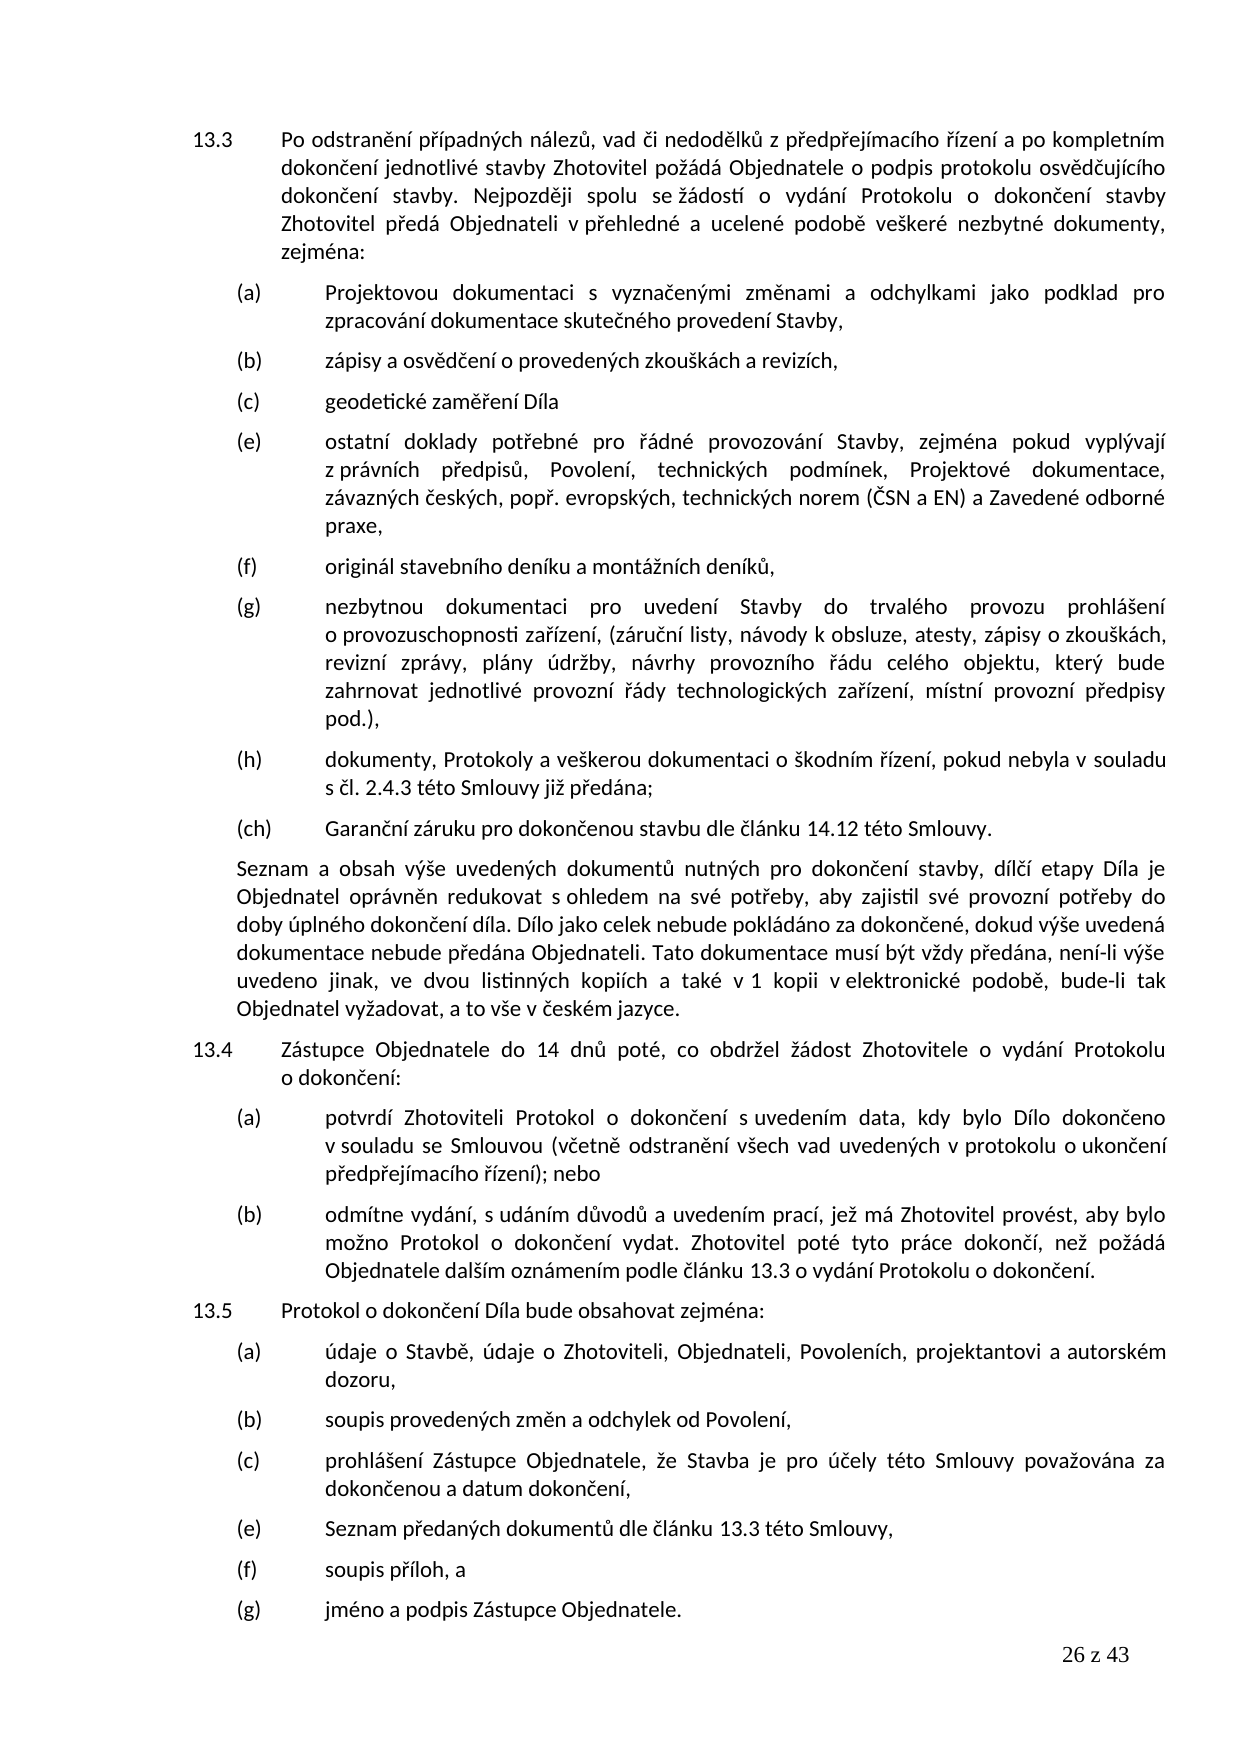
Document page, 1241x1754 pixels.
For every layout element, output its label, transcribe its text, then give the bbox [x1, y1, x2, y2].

text (a) Projektovou dokumentaci s vyznačenými změnami a odchylkami jako podklad pro zpracování dokumentace skutečného provedení Stavby, [236, 278, 1167, 334]
subtitle Zástupce Objednatele do 14 dnů poté, co obdržel žádost Zhotovitele o vydání Protokolu o dokončení: [192, 1035, 1167, 1091]
subtitle Protokol o dokončení Díla bude obsahovat zejména: [192, 1296, 1167, 1324]
text (h) dokumenty, Protokoly a veškerou dokumentaci o škodním řízení, pokud nebyla v souladu s čl. 2.4.3 této Smlouvy již předána; [236, 745, 1167, 801]
subtitle Po odstranění případných nálezů, vad či nedodělků z předpřejímacího řízení a po kompletním dokončení jednotlivé stavby Zhotovitel požádá Objednatele o podpis protokolu osvědčujícího dokončení stavby. Nejpozději spolu se žádostí o vydání Protokolu o dokončení stavby Zhotovitel předá Objednateli v přehledné a ucelené podobě veškeré nezbytné dokumenty, zejména: [192, 125, 1167, 265]
text (b) soupis provedených změn a odchylek od Povolení, [236, 1406, 1167, 1433]
text (e) Seznam předaných dokumentů dle článku 13.3 této Smlouvy, [236, 1514, 1167, 1543]
text (b) zápisy a osvědčení o provedených zkouškách a revizích, [236, 346, 1167, 374]
text (f) soupis příloh, a [236, 1555, 1167, 1583]
text (g) jméno a podpis Zástupce Objednatele. [236, 1596, 1167, 1624]
text (c) geodetické zaměření Díla [236, 387, 1167, 415]
text (ch) Garanční záruku pro dokončenou stavbu dle článku 14.12 této Smlouvy. [236, 814, 1167, 842]
text (b) odmítne vydání, s udáním důvodů a uvedením prací, jež má Zhotovitel provést, aby bylo možno Protokol o dokončení vydat. Zhotovitel poté tyto práce dokončí, než požádá Objednatele dalším oznámením podle článku 13.3 o vydání Protokolu o dokončení. [236, 1200, 1167, 1284]
text (a) údaje o Stavbě, údaje o Zhotoviteli, Objednateli, Povoleních, projektantovi a autorském dozoru, [236, 1337, 1167, 1393]
text (c) prohlášení Zástupce Objednatele, že Stavba je pro účely této Smlouvy považována za dokončenou a datum dokončení, [236, 1446, 1167, 1502]
text (e) ostatní doklady potřebné pro řádné provozování Stavby, zejména pokud vyplývají z právních předpisů, Povolení, technických podmínek, Projektové dokumentace, závazných českých, popř. evropských, technických norem (ČSN a EN) a Zavedené odborné praxe, [236, 427, 1167, 539]
text (a) potvrdí Zhotoviteli Protokol o dokončení s uvedením data, kdy bylo Dílo dokončeno v souladu se Smlouvou (včetně odstranění všech vad uvedených v protokolu o ukončení předpřejímacího řízení); nebo [236, 1103, 1167, 1187]
text (f) originál stavebního deníku a montážních deníků, [236, 552, 1167, 580]
text (g) nezbytnou dokumentaci pro uvedení Stavby do trvalého provozu prohlášení o provozuschopnosti zařízení, (záruční listy, návody k obsluze, atesty, zápisy o zkouškách, revizní zprávy, plány údržby, návrhy provozního řádu celého objektu, který bude zahrnovat jednotlivé provozní řády technologických zařízení, místní provozní předpisy pod.), [236, 592, 1167, 733]
text Seznam a obsah výše uvedených dokumentů nutných pro dokončení stavby, dílčí etapy Díla je Objednatel oprávněn redukovat s ohledem na své potřeby, aby zajistil své provozní potřeby do doby úplného dokončení díla. Dílo jako celek nebude pokládáno za dokončené, dokud výše uvedená dokumentace nebude předána Objednateli. Tato dokumentace musí být vždy předána, není-li výše uvedeno jinak, ve dvou listinných kopiích a také v 1 kopii v elektronické podobě, bude-li tak Objednatel vyžadovat, a to vše v českém jazyce. [236, 854, 1167, 1022]
